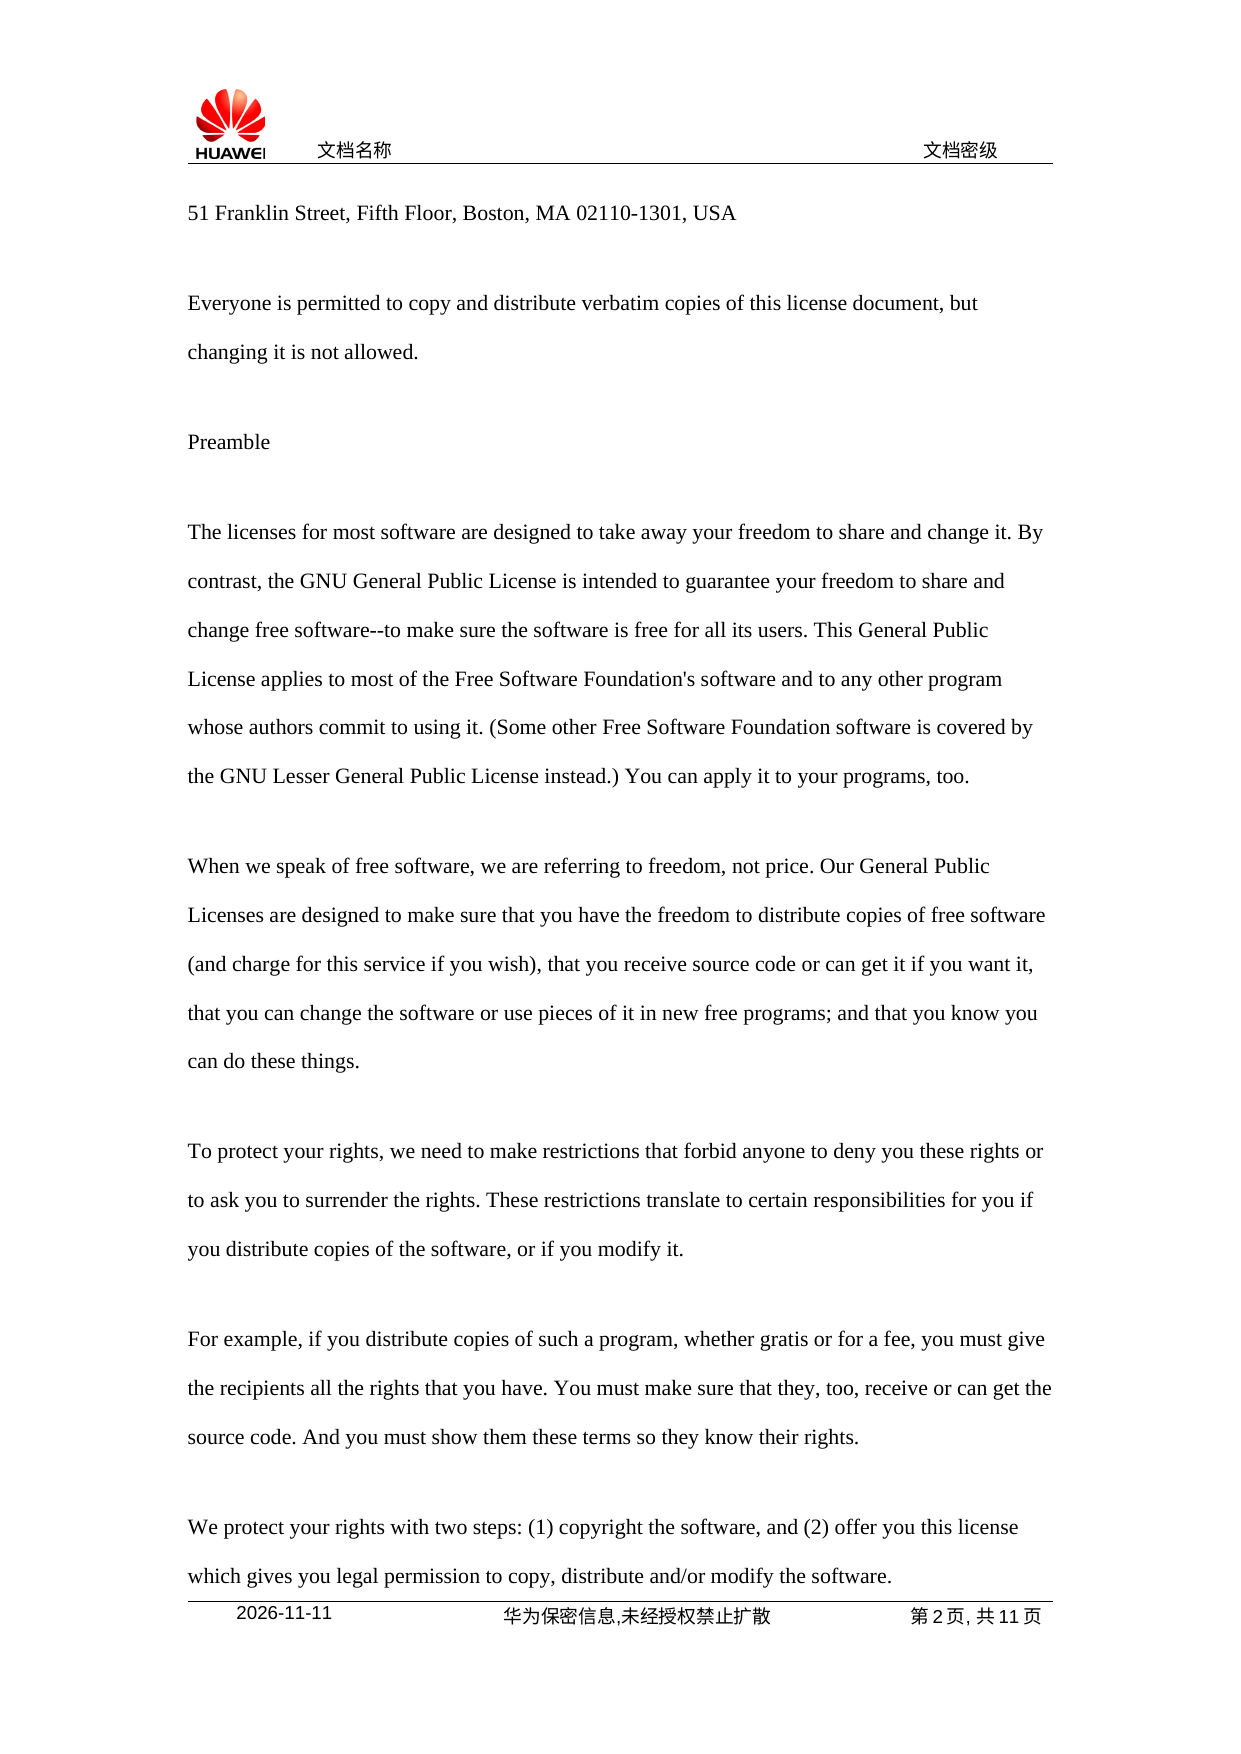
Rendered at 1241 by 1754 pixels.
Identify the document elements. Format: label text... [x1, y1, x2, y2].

text When we speak of free software, we are referring to freedom, not price. Our General Public Licenses are designed to make sure that you have the freedom to distribute copies of free software (and charge for this service if you wish), that you receive source code or can get it if you want it, that you can change the software or use pieces of it in new free programs; and that you know you can do these things. [187, 849, 1053, 1077]
text To protect your rights, we need to make restrictions that forbid anyone to deny you these rights or to ask you to surrender the rights. These restrictions translate to certain responsibilities for you if you distribute copies of the software, or if you modify it. [187, 1135, 1053, 1265]
text We protect your rights with two steps: (1) copyright the software, and (2) offer you this license which gives you legal permission to copy, distribute and/or modify the software. [187, 1510, 1053, 1591]
text For example, if you distribute copies of such a program, whether gratis or for a fee, you must give the recipients all the rights that you have. You must make sure that they, too, receive or can get the source code. And you must show them these terms so they know their rights. [187, 1322, 1053, 1452]
text Everyone is permitted to copy and distribute verbatim copies of this license document, but changing it is not allowed. [187, 286, 1053, 368]
text 51 Franklin Street, Fifth Floor, Boston, MA 02110-1301, USA [187, 196, 1053, 229]
picture [196, 89, 265, 159]
text Preamble [187, 425, 1053, 458]
text The licenses for most software are designed to take away your freedom to share and change it. By contrast, the GNU General Public License is intended to guarantee your freedom to share and change free software--to make sure the software is free for all its users. This General Public License applies to most of the Free Software Foundation's software and to any other program whose authors commit to using it. (Some other Free Software Foundation software is covered by the GNU Lesser General Public License instead.) You can apply it to your programs, too. [187, 516, 1053, 792]
